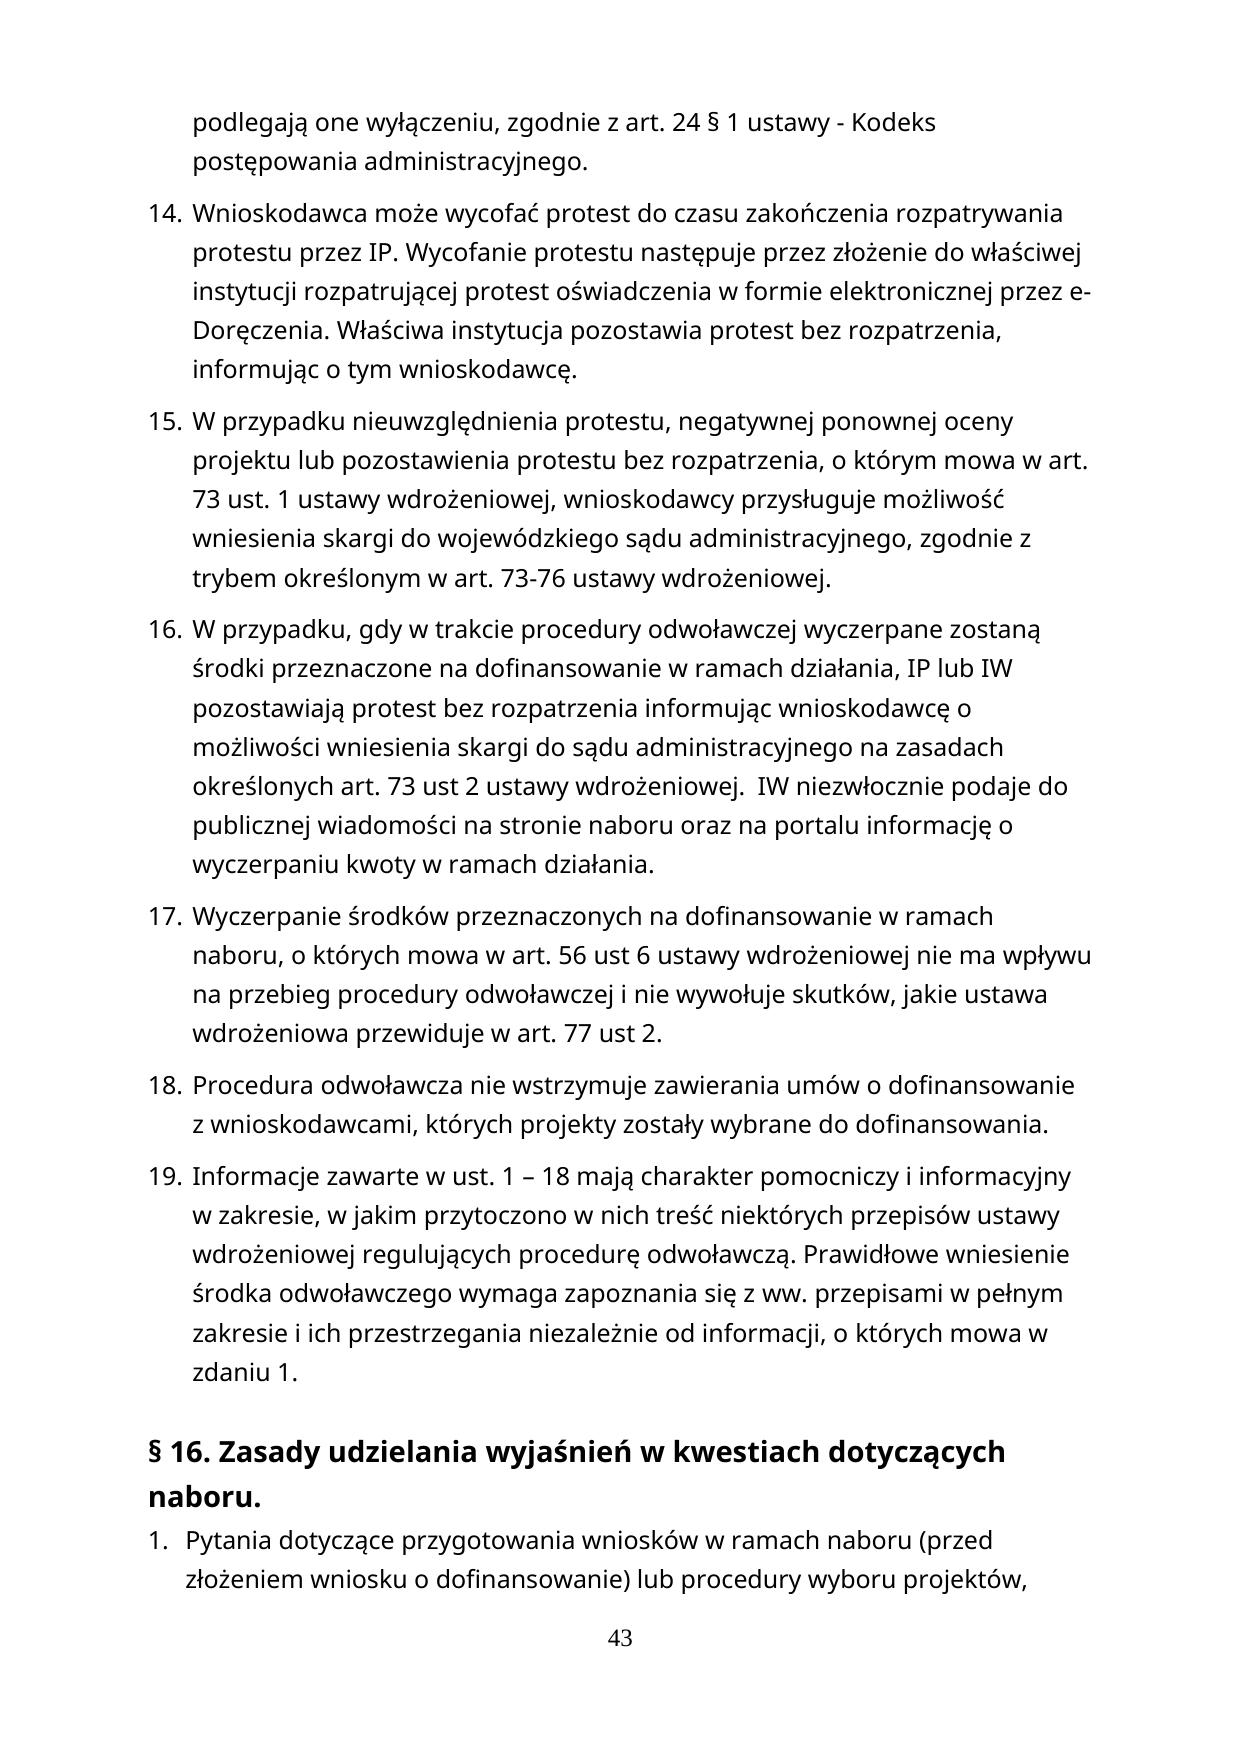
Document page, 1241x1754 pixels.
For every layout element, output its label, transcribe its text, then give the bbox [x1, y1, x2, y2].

list W przypadku nieuwzględnienia protestu, negatywnej ponownej oceny projektu lub pozostawienia protestu bez rozpatrzenia, o którym mowa w art. 73 ust. 1 ustawy wdrożeniowej, wnioskodawcy przysługuje możliwość wniesienia skargi do wojewódzkiego sądu administracyjnego, zgodnie z trybem określonym w art. 73-76 ustawy wdrożeniowej. [148, 403, 1092, 594]
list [148, 104, 1092, 178]
subtitle § 16. Zasady udzielania wyjaśnień w kwestiach dotyczących naboru. [148, 1431, 1092, 1516]
list Wyczerpanie środków przeznaczonych na dofinansowanie w ramach naboru, o których mowa w art. 56 ust 6 ustawy wdrożeniowej nie ma wpływu na przebieg procedury odwoławczej i nie wywołuje skutków, jakie ustawa wdrożeniowa przewiduje w art. 77 ust 2. [148, 898, 1092, 1050]
list W przypadku, gdy w trakcie procedury odwoławczej wyczerpane zostaną środki przeznaczone na dofinansowanie w ramach działania, IP lub IW pozostawiają protest bez rozpatrzenia informując wnioskodawcę o możliwości wniesienia skargi do sądu administracyjnego na zasadach określonych art. 73 ust 2 ustawy wdrożeniowej. IW niezwłocznie podaje do publicznej wiadomości na stronie naboru oraz na portalu informację o wyczerpaniu kwoty w ramach działania. [148, 612, 1092, 881]
list Informacje zawarte w ust. 1 – 18 mają charakter pomocniczy i informacyjny w zakresie, w jakim przytoczono w nich treść niektórych przepisów ustawy wdrożeniowej regulujących procedurę odwoławczą. Prawidłowe wniesienie środka odwoławczego wymaga zapoznania się z ww. przepisami w pełnym zakresie i ich przestrzegania niezależnie od informacji, o których mowa w zdaniu 1. [148, 1158, 1092, 1388]
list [148, 1522, 1092, 1596]
list Procedura odwoławcza nie wstrzymuje zawierania umów o dofinansowanie z wnioskodawcami, których projekty zostały wybrane do dofinansowania. [148, 1068, 1092, 1141]
list Wnioskodawca może wycofać protest do czasu zakończenia rozpatrywania protestu przez IP. Wycofanie protestu następuje przez złożenie do właściwej instytucji rozpatrującej protest oświadczenia w formie elektronicznej przez e-Doręczenia. Właściwa instytucja pozostawia protest bez rozpatrzenia, informując o tym wnioskodawcę. [148, 195, 1092, 386]
